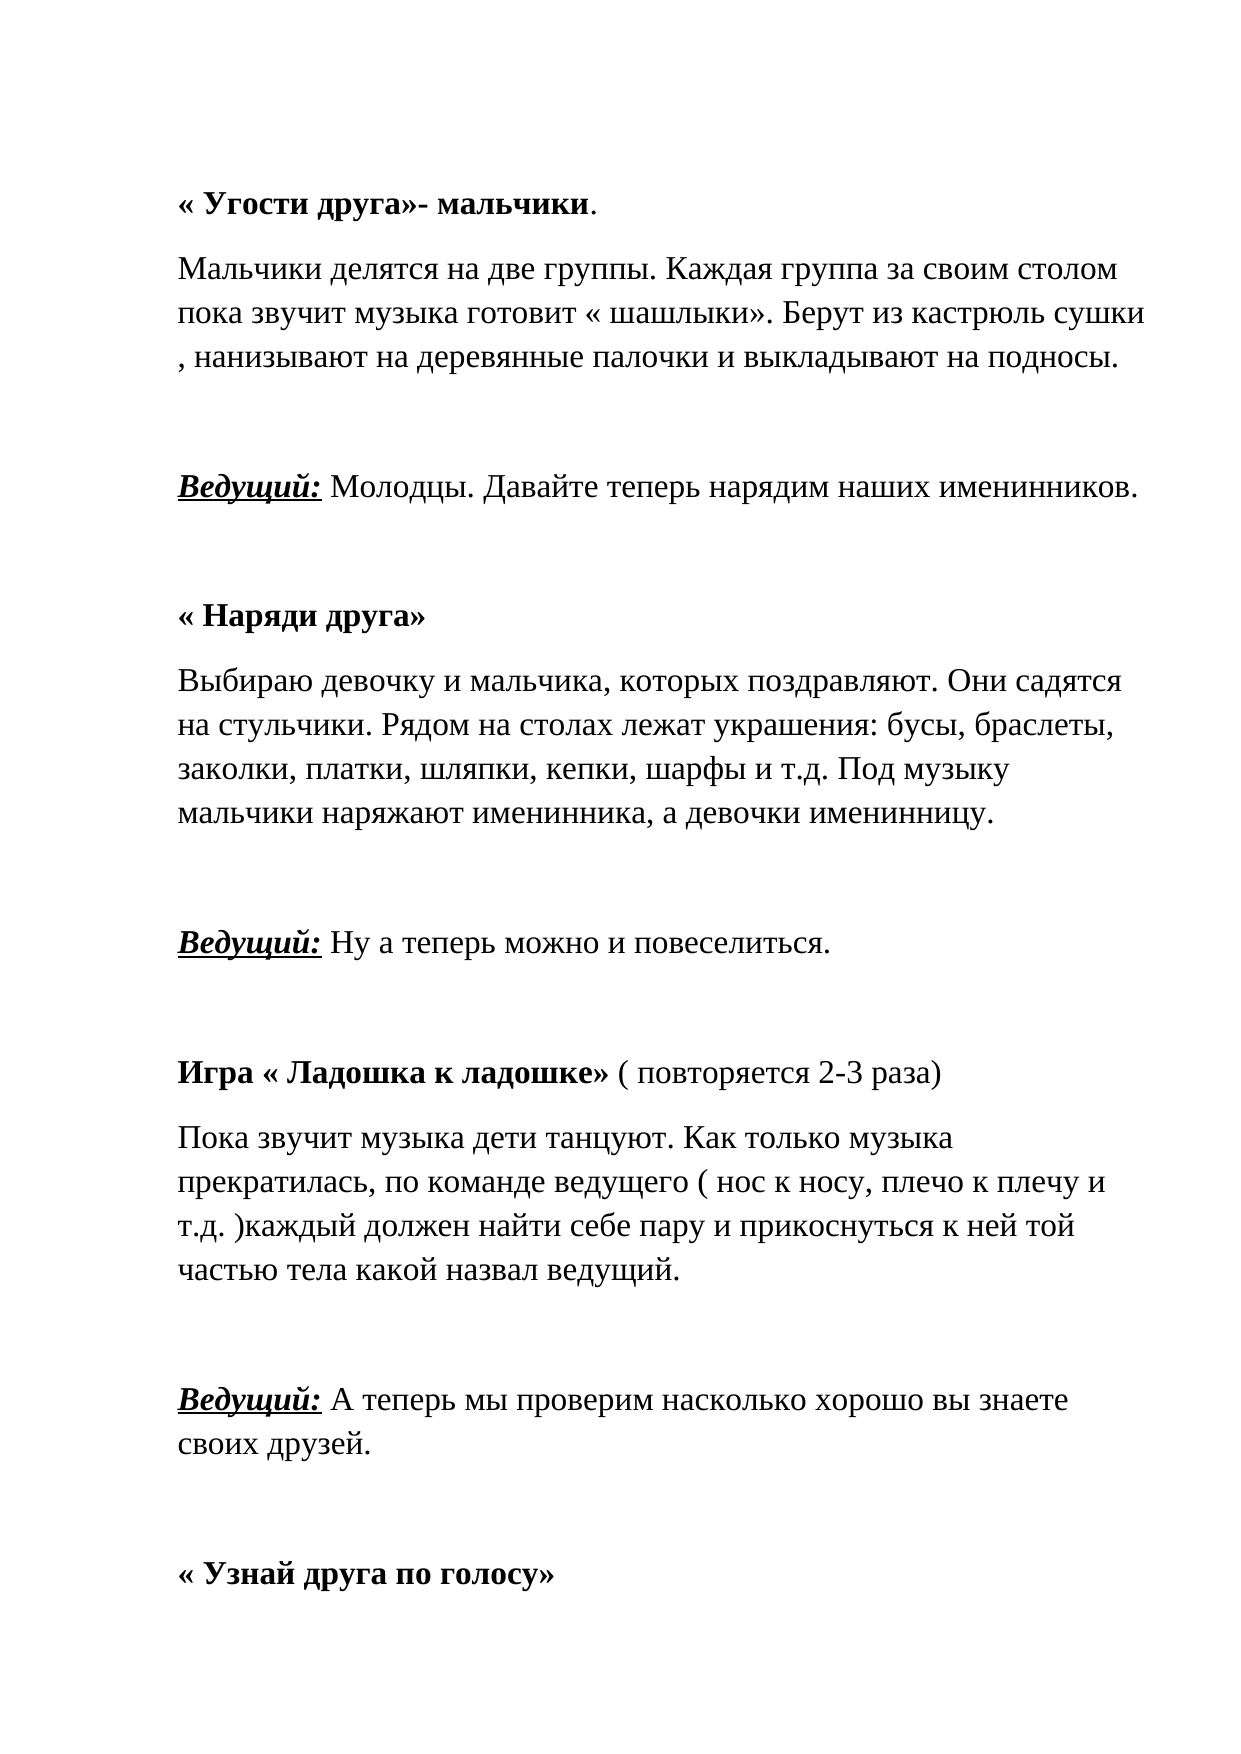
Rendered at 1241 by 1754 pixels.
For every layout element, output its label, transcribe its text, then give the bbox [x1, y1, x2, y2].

text Мальчики делятся на две группы. Каждая группа за своим столом пока звучит музыка готовит « шашлыки». Берут из кастрюль сушки , нанизывают на деревянные палочки и выкладывают на подносы. [177, 248, 1152, 374]
text Пока звучит музыка дети танцуют. Как только музыка прекратилась, по команде ведущего ( нос к носу, плечо к плечу и т.д. )каждый должен найти себе пару и прикоснуться к ней той частью тела какой назвал ведущий. [177, 1117, 1152, 1288]
text Выбираю девочку и мальчика, которых поздравляют. Они садятся на стульчики. Рядом на столах лежат украшения: бусы, браслеты, заколки, платки, шляпки, кепки, шарфы и т.д. Под музыку мальчики наряжают именинника, а девочки именинницу. [177, 661, 1152, 831]
text « Узнай друга по голосу» [177, 1553, 1152, 1591]
text Игра « Ладошка к ладошке» ( повторяется 2-3 раза) [177, 1052, 1152, 1091]
text « Угости друга»- мальчики. [177, 183, 1152, 221]
text Ведущий: Молодцы. Давайте теперь нарядим наших именинников. [177, 466, 1152, 504]
text Ведущий: А теперь мы проверим насколько хорошо вы знаете своих друзей. [177, 1379, 1152, 1462]
text Ведущий: Ну а теперь можно и повеселиться. [177, 922, 1152, 961]
text « Наряди друга» [177, 596, 1152, 634]
